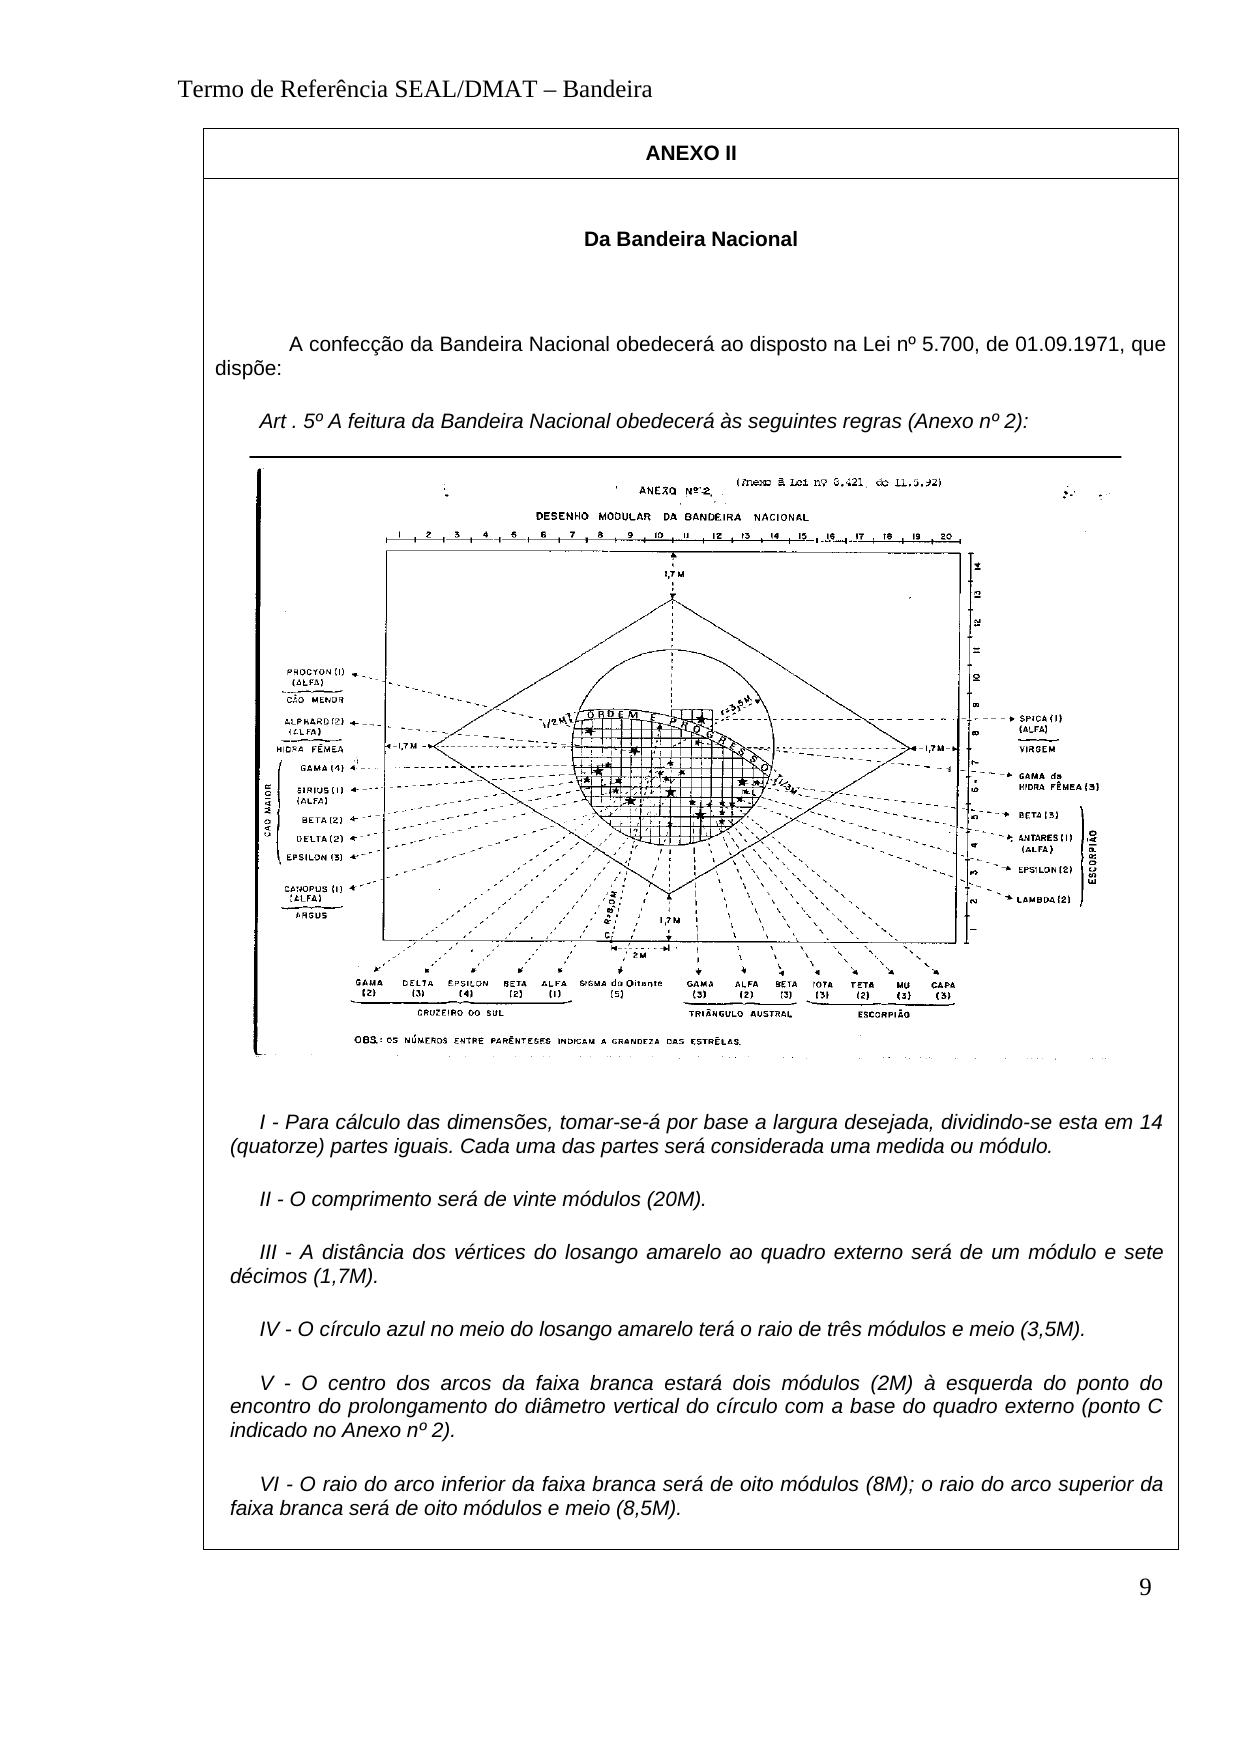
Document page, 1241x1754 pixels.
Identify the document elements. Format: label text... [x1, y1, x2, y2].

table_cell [204, 179, 1178, 1548]
table_header ANEXO II [204, 129, 1178, 178]
picture [215, 456, 1122, 1065]
